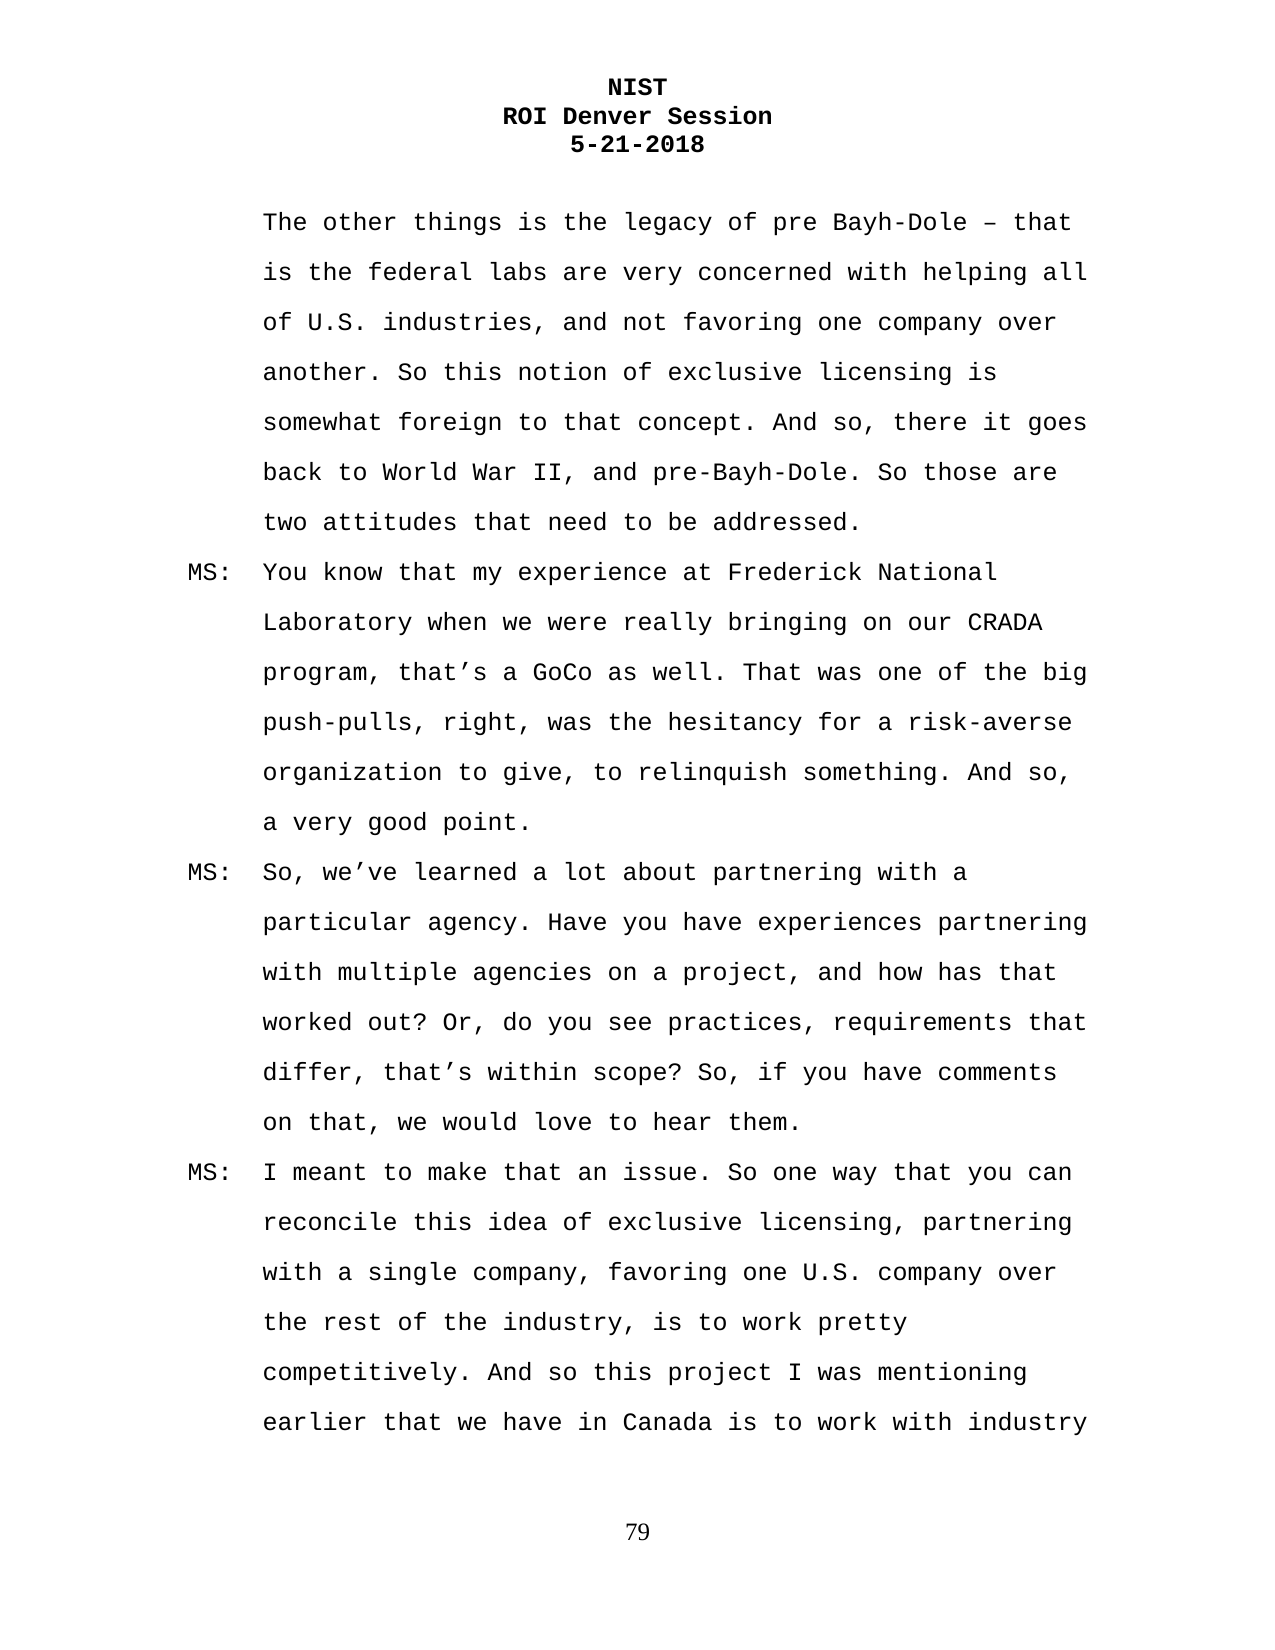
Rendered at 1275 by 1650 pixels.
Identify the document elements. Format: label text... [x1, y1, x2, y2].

text The other things is the legacy of pre Bayh-Dole – that is the federal labs are very concerned with helping all of U.S. industries, and not favoring one company over another. So this notion of exclusive licensing is somewhat foreign to that concept. And so, there it goes back to World War II, and pre-Bayh-Dole. So those are two attitudes that need to be addressed. [262, 188, 1087, 538]
text MS: So, we’ve learned a lot about partnering with a particular agency. Have you have experiences partnering with multiple agencies on a project, and how has that worked out? Or, do you see practices, requirements that differ, that’s within scope? So, if you have comments on that, we would love to hear them. [187, 838, 1087, 1138]
text MS: You know that my experience at Frederick National Laboratory when we were really bringing on our CRADA program, that’s a GoCo as well. That was one of the big push-pulls, right, was the hesitancy for a risk-averse organization to give, to relinquish something. And so, a very good point. [187, 538, 1087, 838]
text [187, 1138, 1087, 1438]
